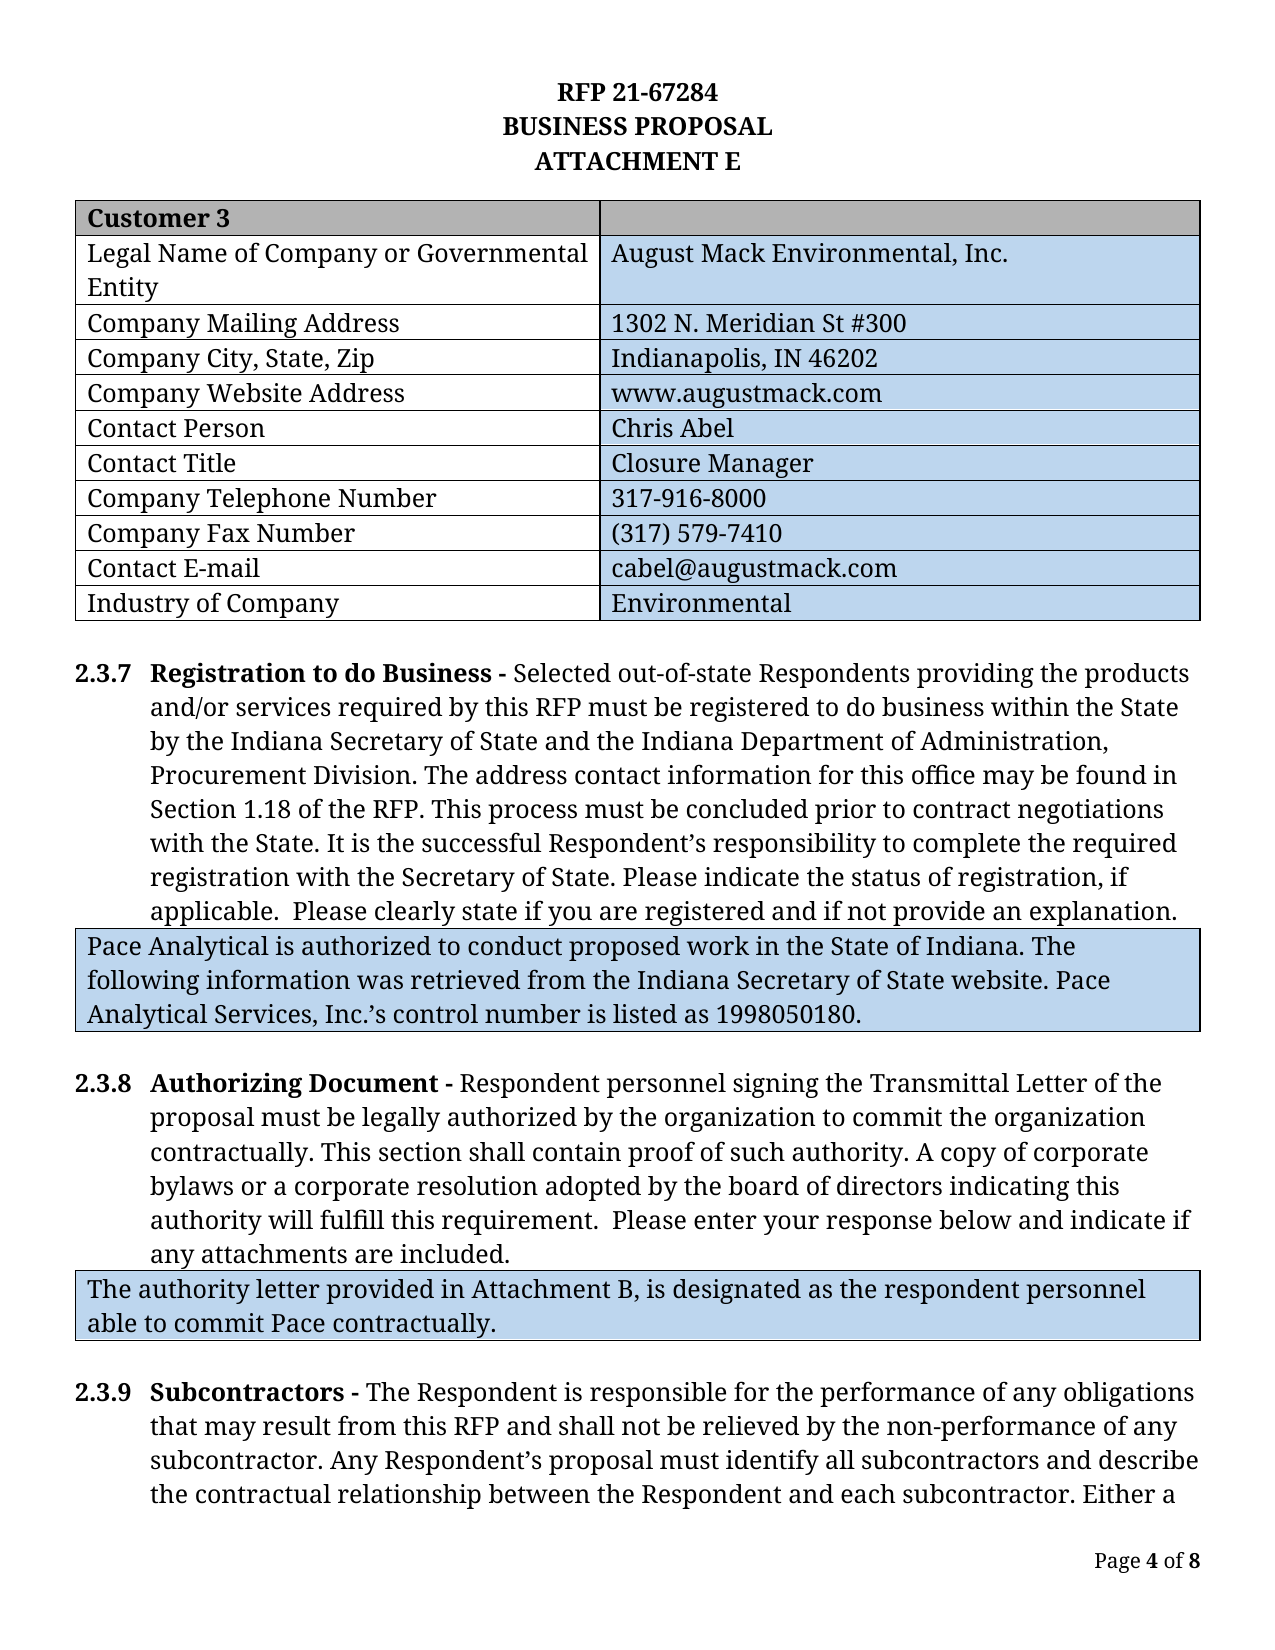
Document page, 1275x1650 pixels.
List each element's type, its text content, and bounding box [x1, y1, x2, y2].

table_cell Contact Person [76, 411, 599, 444]
table_cell Company Mailing Address [76, 305, 599, 339]
table_cell Company Fax Number [76, 516, 599, 550]
table_cell (317) 579-7410 [601, 516, 1199, 550]
table_cell Company Website Address [76, 375, 599, 409]
table_cell Chris Abel [601, 411, 1199, 444]
table_cell Industry of Company [76, 586, 599, 620]
table_cell 1302 N. Meridian St #300 [601, 305, 1199, 339]
table_cell cabel@augustmack.com [601, 551, 1199, 585]
table_cell www.augustmack.com [601, 375, 1199, 409]
table_cell [601, 201, 1199, 235]
table_cell Closure Manager [601, 446, 1199, 480]
table_cell Indianapolis, IN 46202 [601, 340, 1199, 374]
table_cell August Mack Environmental, Inc. [601, 236, 1199, 304]
table_cell Contact Title [76, 446, 599, 480]
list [75, 1375, 1200, 1511]
table_cell 317-916-8000 [601, 481, 1199, 515]
list Registration to do Business - Selected out-of-state Respondents providing the products and/or services required by this RFP must be registered to do business within the State by the Indiana Secretary of State and the Indiana Department of Administration, Procurement Division. The address contact information for this office may be found in Section 1.18 of the RFP. This process must be concluded prior to contract negotiations with the State. It is the successful Respondent’s responsibility to complete the required registration with the Secretary of State. Please indicate the status of registration, if applicable. Please clearly state if you are registered and if not provide an explanation. [75, 655, 1200, 928]
list Authorizing Document - Respondent personnel signing the Transmittal Letter of the proposal must be legally authorized by the organization to commit the organization contractually. This section shall contain proof of such authority. A copy of corporate bylaws or a corporate resolution adopted by the board of directors indicating this authority will fulfill this requirement. Please enter your response below and indicate if any attachments are included. [75, 1066, 1200, 1270]
table_cell Environmental [601, 586, 1199, 620]
table_cell Company Telephone Number [76, 481, 599, 515]
table_header The authority letter provided in Attachment B, is designated as the respondent personnel able to commit Pace contractually. [76, 1271, 1199, 1339]
table_cell Customer 3 [76, 201, 599, 235]
table_cell Company City, State, Zip [76, 340, 599, 374]
table_cell Legal Name of Company or Governmental Entity [76, 236, 599, 304]
table_cell Contact E-mail [76, 551, 599, 585]
table_header Pace Analytical is authorized to conduct proposed work in the State of Indiana. The following information was retrieved from the Indiana Secretary of State website. Pace Analytical Services, Inc.’s control number is listed as 1998050180. [76, 929, 1199, 1031]
